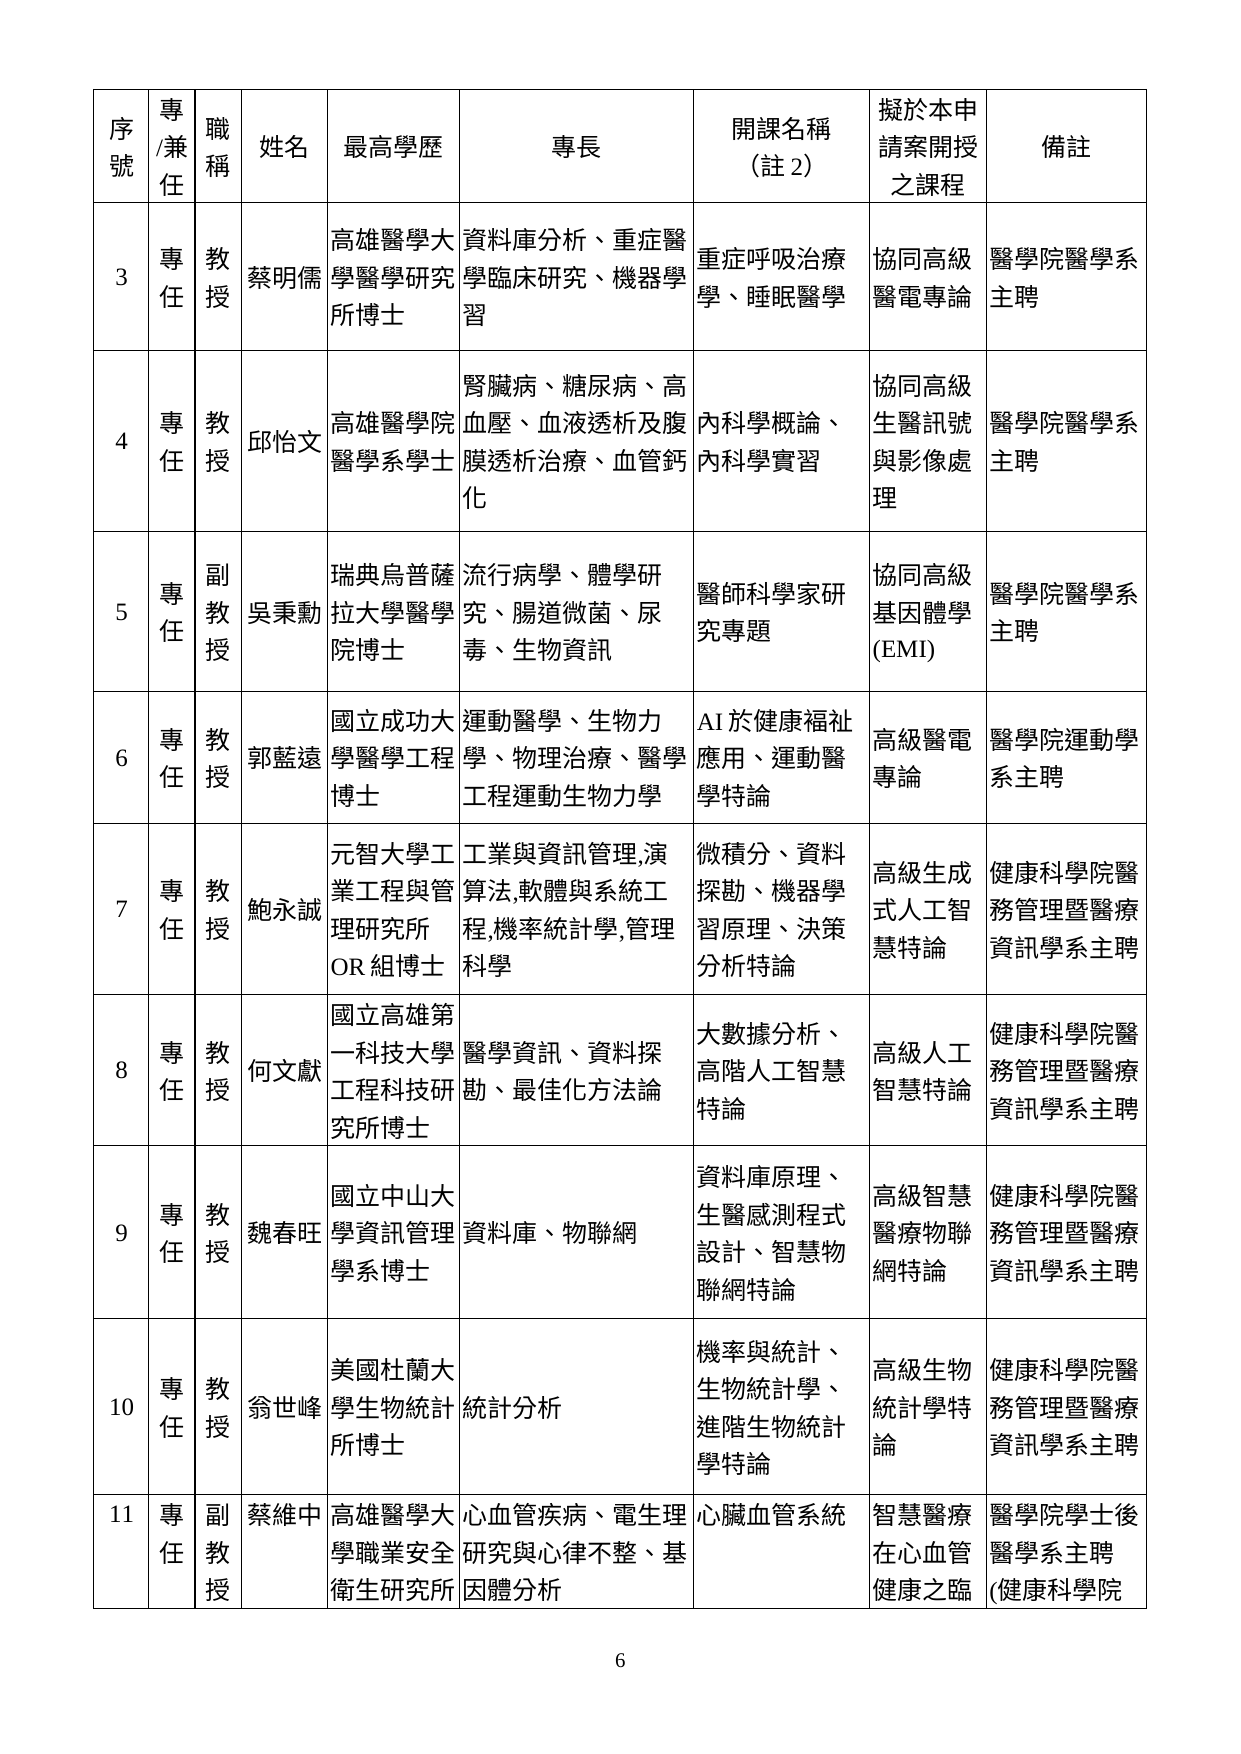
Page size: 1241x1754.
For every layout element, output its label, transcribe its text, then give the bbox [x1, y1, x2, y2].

table_cell 魏春旺 [242, 1146, 327, 1318]
table_cell 工業與資訊管理,演算法,軟體與系統工程,機率統計學,管理科學 [460, 824, 693, 994]
table_cell AI於健康褔祉應用、運動醫學特論 [694, 692, 869, 822]
table_cell 協同高級基因體學(EMI) [870, 532, 986, 691]
table_cell 3 [94, 203, 148, 350]
table_cell 健康科學院醫務管理暨醫療資訊學系主聘 [987, 1146, 1146, 1318]
table_cell 醫學院醫學系主聘 [987, 532, 1146, 691]
table_cell 教授 [196, 1146, 241, 1318]
table_cell 翁世峰 [242, 1319, 327, 1494]
table_header 開課名稱 （註2） [694, 90, 869, 202]
table_cell 高級生成式人工智慧特論 [870, 824, 986, 994]
table_cell 醫學資訊、資料探勘、最佳化方法論 [460, 995, 693, 1145]
table_cell 5 [94, 532, 148, 691]
table_cell 專任 [149, 351, 194, 531]
table_cell 專任 [149, 824, 194, 994]
table_cell 大數據分析、高階人工智慧特論 [694, 995, 869, 1145]
table_cell 吳秉勳 [242, 532, 327, 691]
table_cell 蔡維中 [242, 1495, 327, 1607]
table_cell 醫學院醫學系主聘 [987, 351, 1146, 531]
table_cell 心臟血管系統 [694, 1495, 869, 1607]
table_cell 心血管疾病、電生理研究與心律不整、基因體分析 [460, 1495, 693, 1607]
table_cell 資料庫原理、生醫感測程式設計、智慧物聯網特論 [694, 1146, 869, 1318]
table_cell 運動醫學、生物力學、物理治療、醫學工程運動生物力學 [460, 692, 693, 822]
table_cell 高級智慧醫療物聯網特論 [870, 1146, 986, 1318]
table_cell 副教授 [196, 1495, 241, 1607]
table_cell 8 [94, 995, 148, 1145]
table_header 備註 [987, 90, 1146, 202]
table_cell 統計分析 [460, 1319, 693, 1494]
table_cell 醫學院學士後醫學系主聘(健康科學院人工智慧健康產業應用碩士學位學程轉聘中) [987, 1495, 1146, 1607]
table_cell 高級人工智慧特論 [870, 995, 986, 1145]
table_cell 何文獻 [242, 995, 327, 1145]
table_cell 教授 [196, 824, 241, 994]
table_cell 腎臟病、糖尿病、高血壓、血液透析及腹膜透析治療、血管鈣化 [460, 351, 693, 531]
table_cell 資料庫分析、重症醫學臨床研究、機器學習 [460, 203, 693, 350]
table_cell 9 [94, 1146, 148, 1318]
table_cell 教授 [196, 351, 241, 531]
table_cell 教授 [196, 203, 241, 350]
table_cell 醫學院運動學系主聘 [987, 692, 1146, 822]
table_cell 元智大學工業工程與管理研究所OR組博士 [328, 824, 459, 994]
table_cell 教授 [196, 692, 241, 822]
table_header 職稱 [196, 90, 241, 202]
table_cell 機率與統計、生物統計學、進階生物統計學特論 [694, 1319, 869, 1494]
table_cell 專任 [149, 1495, 194, 1607]
table_cell 11 [94, 1495, 148, 1607]
table_cell 教授 [196, 995, 241, 1145]
table_cell 高雄醫學大學醫學研究所博士 [328, 203, 459, 350]
table_cell 專任 [149, 692, 194, 822]
table_cell 協同高級醫電專論 [870, 203, 986, 350]
table_cell 專任 [149, 1146, 194, 1318]
table_cell 微積分、資料探勘、機器學習原理、決策分析特論 [694, 824, 869, 994]
table_cell 健康科學院醫務管理暨醫療資訊學系主聘 [987, 824, 1146, 994]
table_cell 高級醫電專論 [870, 692, 986, 822]
table_cell 醫學院醫學系主聘 [987, 203, 1146, 350]
table_cell 郭藍遠 [242, 692, 327, 822]
table_cell 7 [94, 824, 148, 994]
table_cell 副教授 [196, 532, 241, 691]
table_cell 醫師科學家研究專題 [694, 532, 869, 691]
table_header 專長 [460, 90, 693, 202]
table_cell 國立成功大學醫學工程博士 [328, 692, 459, 822]
table_cell 國立高雄第一科技大學工程科技研究所博士 [328, 995, 459, 1145]
table_cell 蔡明儒 [242, 203, 327, 350]
table_cell 專任 [149, 203, 194, 350]
table_cell 協同高級生醫訊號與影像處理 [870, 351, 986, 531]
table_cell 教授 [196, 1319, 241, 1494]
table_cell 邱怡文 [242, 351, 327, 531]
table_cell 10 [94, 1319, 148, 1494]
table_header 擬於本申請案開授之課程 [870, 90, 986, 202]
table_cell 鮑永誠 [242, 824, 327, 994]
table_cell 高級生物統計學特論 [870, 1319, 986, 1494]
table_cell 智慧醫療在心血管健康之臨床應用 [870, 1495, 986, 1607]
table_cell 健康科學院醫務管理暨醫療資訊學系主聘 [987, 1319, 1146, 1494]
table_cell 瑞典烏普薩拉大學醫學院博士 [328, 532, 459, 691]
table_cell 重症呼吸治療學、睡眠醫學 [694, 203, 869, 350]
table_cell 專任 [149, 532, 194, 691]
table_cell 美國杜蘭大學生物統計所博士 [328, 1319, 459, 1494]
table_header 專 /兼任 [149, 90, 194, 202]
table_cell 健康科學院醫務管理暨醫療資訊學系主聘 [987, 995, 1146, 1145]
table_cell 國立中山大學資訊管理學系博士 [328, 1146, 459, 1318]
table_header 姓名 [242, 90, 327, 202]
table_cell 專任 [149, 1319, 194, 1494]
table_cell 高雄醫學院醫學系學士 [328, 351, 459, 531]
table_cell 內科學概論、內科學實習 [694, 351, 869, 531]
table_cell 4 [94, 351, 148, 531]
table_header 最高學歷 [328, 90, 459, 202]
table_header 序號 [94, 90, 148, 202]
table_cell 6 [94, 692, 148, 822]
table_cell 高雄醫學大學職業安全衛生研究所碩士 [328, 1495, 459, 1607]
table_cell 流行病學、體學研究、腸道微菌、尿毒、生物資訊 [460, 532, 693, 691]
table_cell 專任 [149, 995, 194, 1145]
table_cell 資料庫、物聯網 [460, 1146, 693, 1318]
